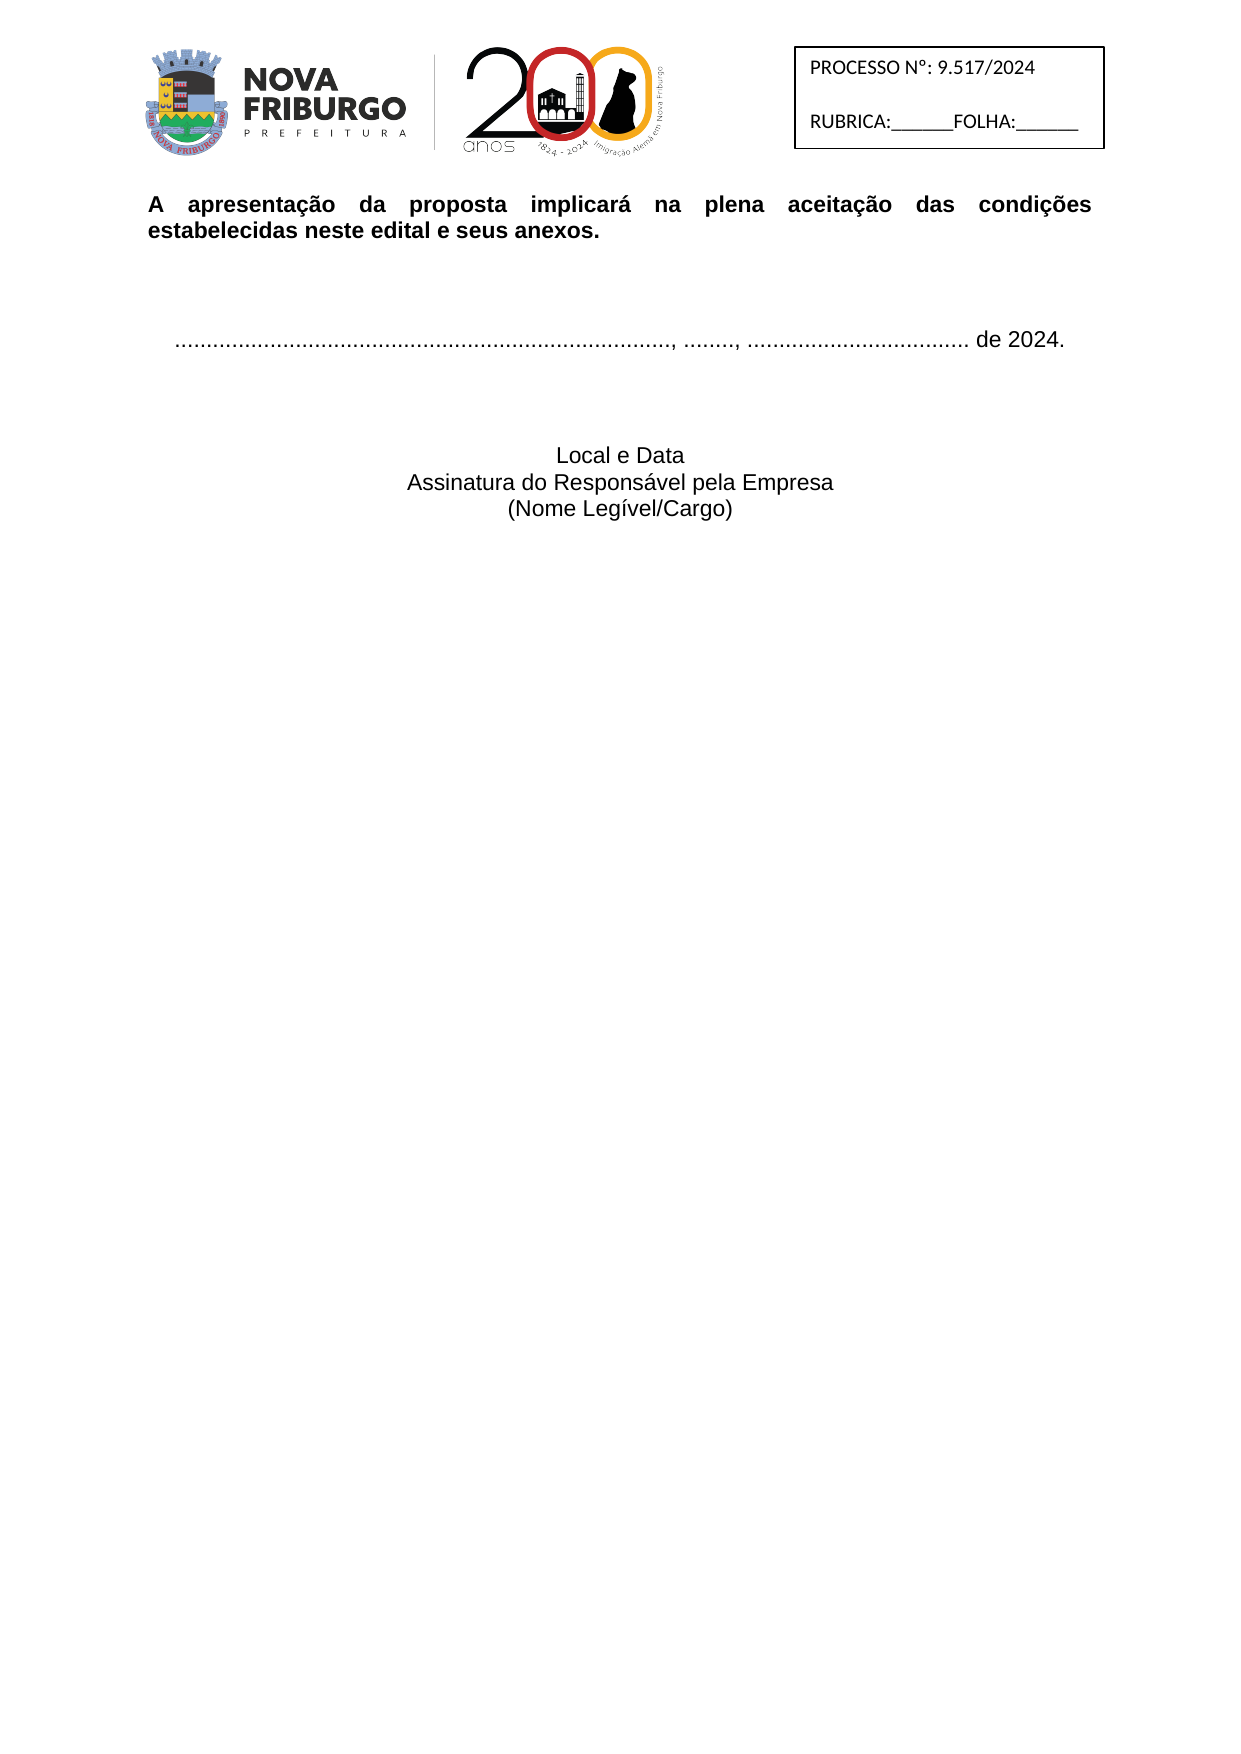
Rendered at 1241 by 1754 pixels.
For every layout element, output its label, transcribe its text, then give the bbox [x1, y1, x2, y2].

text Assinatura do Responsável pela Empresa [148, 469, 1092, 495]
text .............................................................................., ........, ................................... de 2024. [148, 323, 1092, 352]
picture [118, 14, 696, 185]
text Local e Data [148, 439, 1092, 469]
text A apresentação da proposta implicará na plena aceitação das condições estabelecidas neste edital e seus anexos. [148, 191, 1092, 244]
text (Nome Legível/Cargo) [148, 495, 1092, 521]
